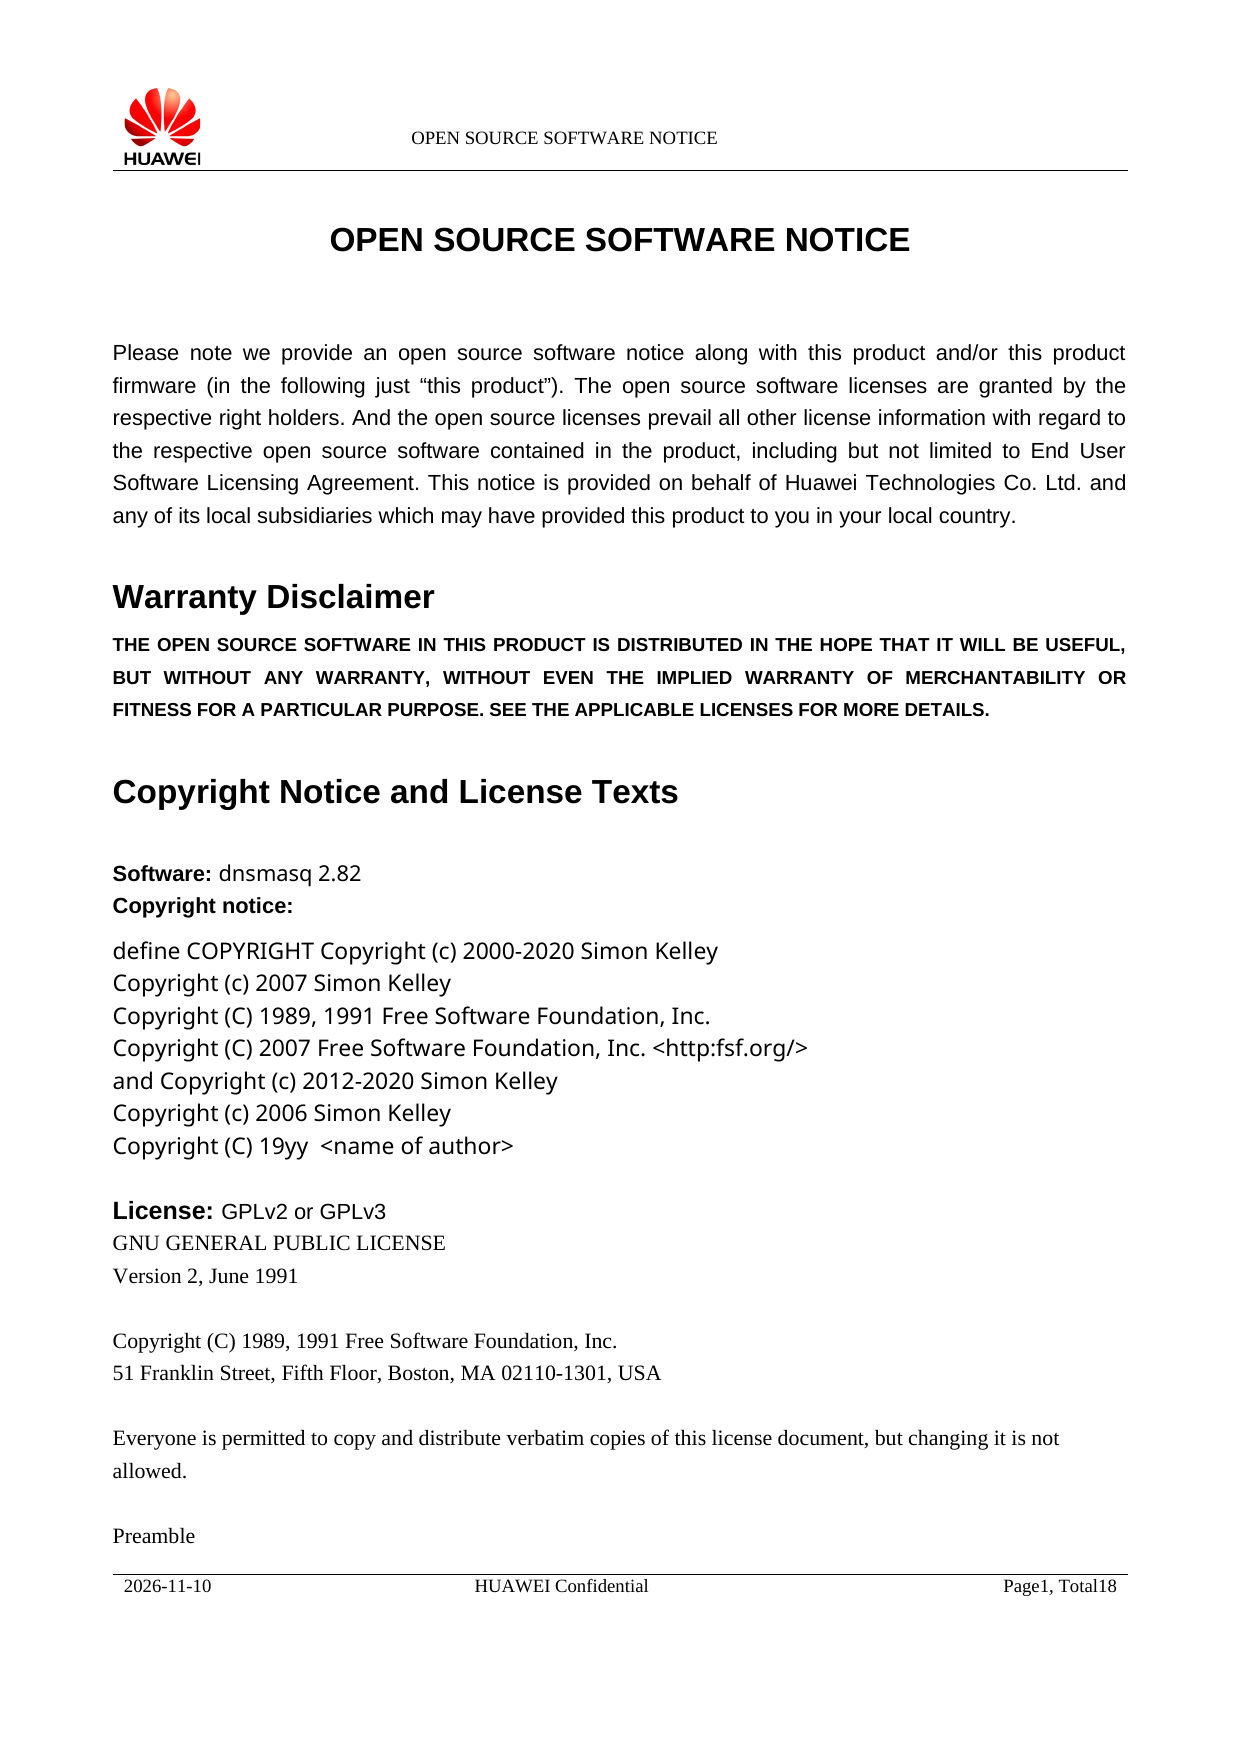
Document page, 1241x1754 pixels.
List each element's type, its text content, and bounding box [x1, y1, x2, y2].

title Software: dnsmasq 2.82 [112, 856, 1128, 889]
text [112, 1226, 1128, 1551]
text Please note we provide an open source software notice along with this product and/or this product firmware (in the following just “this product”). The open source software licenses are granted by the respective right holders. And the open source licenses prevail all other license information with regard to the respective open source software contained in the product, including but not limited to End User Software Licensing Agreement. This notice is provided on behalf of Huawei Technologies Co. Ltd. and any of its local subsidiaries which may have provided this product to you in your local country. [112, 336, 1128, 531]
text The open source software in this product is distributed in the hope that it will be useful, but WITHOUT ANY WARRANTY, without even the implied warranty of MERCHANTABILITY or FITNESS FOR A PARTICULAR PURPOSE. See the applicable licenses for more details. [112, 629, 1128, 726]
text Copyright notice: [112, 889, 1128, 921]
text define COPYRIGHT Copyright (c) 2000-2020 Simon Kelley Copyright (c) 2007 Simon Kelley Copyright (C) 1989, 1991 Free Software Foundation, Inc. Copyright (C) 2007 Free Software Foundation, Inc. <http:fsf.org/> and Copyright (c) 2012-2020 Simon Kelley Copyright (c) 2006 Simon Kelley Copyright (C) 19yy <name of author> [112, 934, 1128, 1194]
picture [124, 88, 201, 165]
text OPEN SOURCE SOFTWARE NOTICE [112, 206, 1128, 271]
text Copyright Notice and License Texts [112, 759, 1128, 824]
text Warranty Disclaimer [112, 564, 1128, 629]
text License: GPLv2 or GPLv3 [112, 1194, 1128, 1226]
